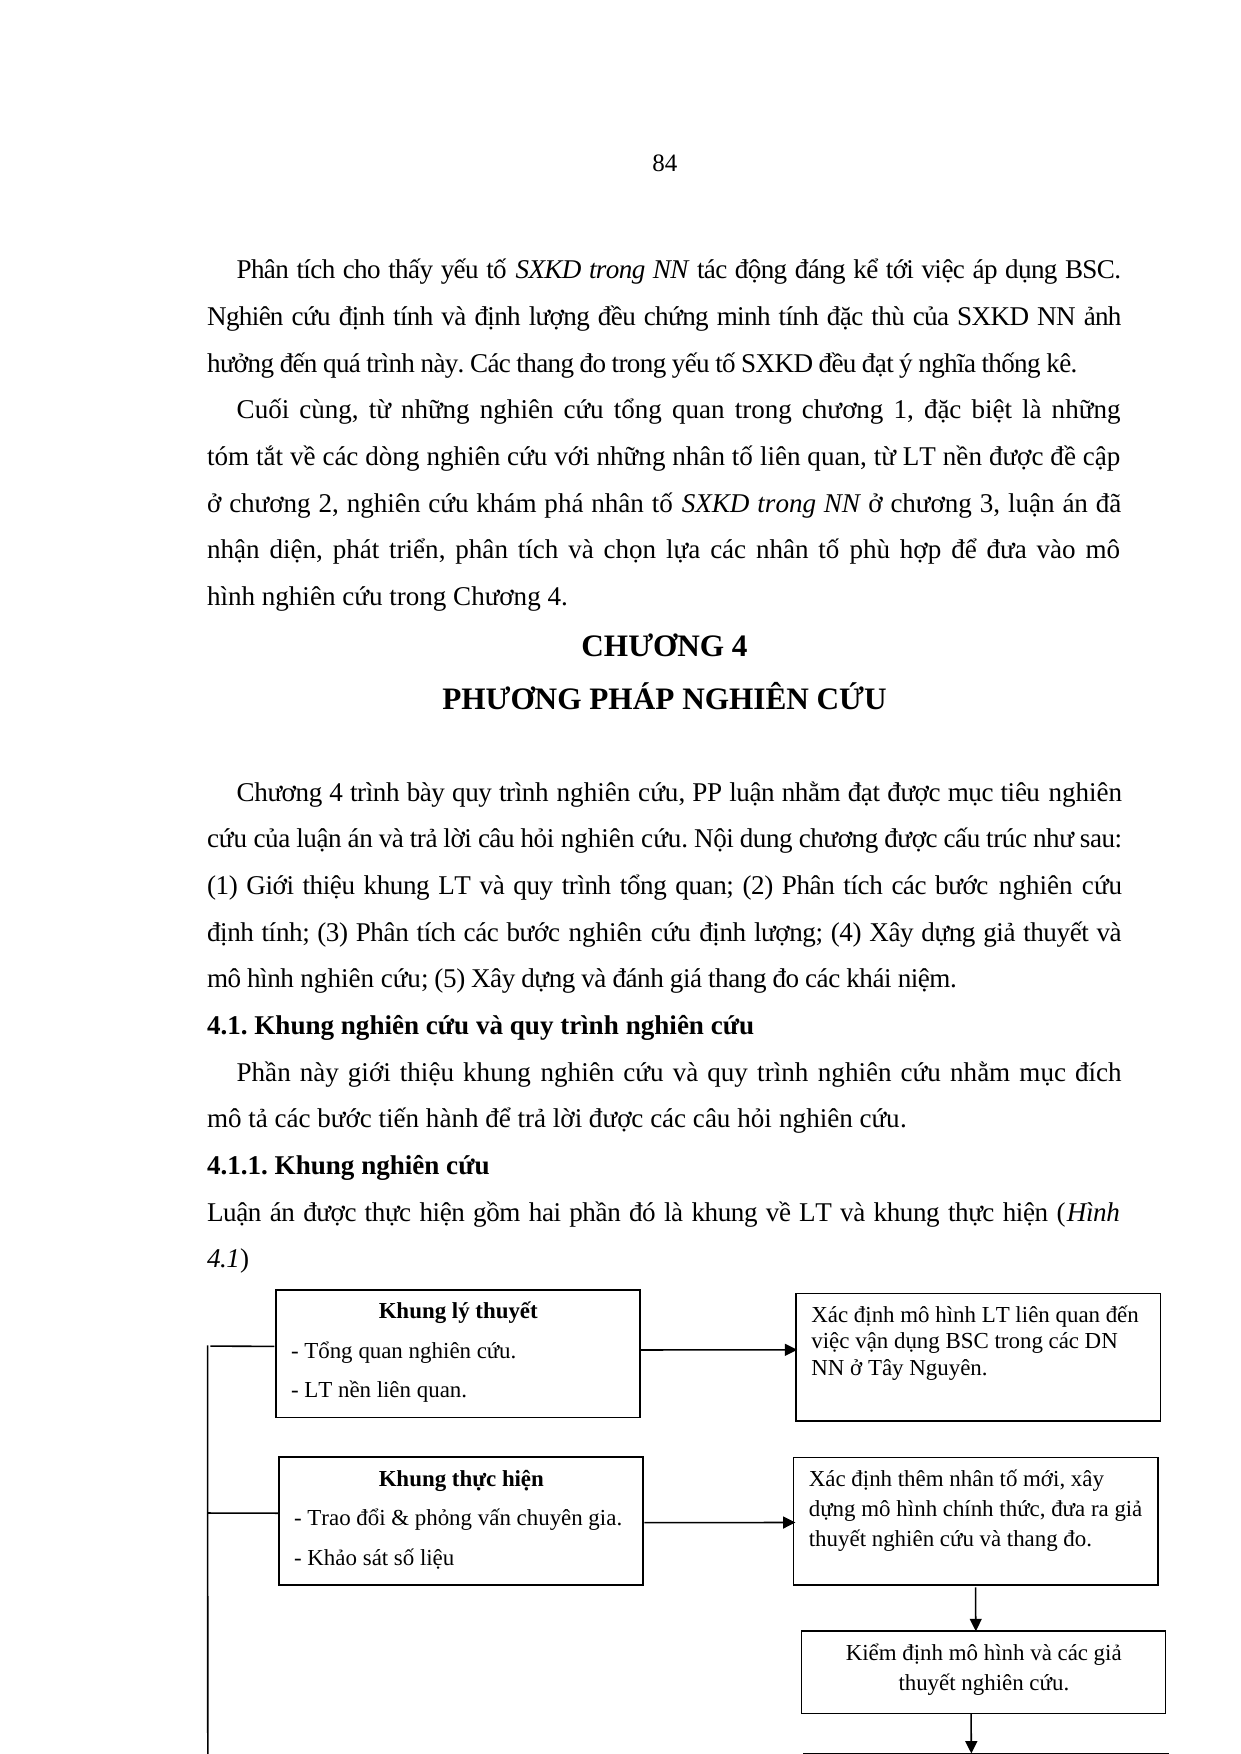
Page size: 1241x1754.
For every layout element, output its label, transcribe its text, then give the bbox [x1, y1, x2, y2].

text Chương 4 trình bày quy trình nghiên cứu, PP luận nhằm đạt được mục tiêu nghiên cứu của luận án và trả lời câu hỏi nghiên cứu. Nội dung chương được cấu trúc như sau: (1) Giới thiệu khung LT và quy trình tổng quan; (2) Phân tích các bước nghiên cứu định tính; (3) Phân tích các bước nghiên cứu định lượng; (4) Xây dựng giả thuyết và mô hình nghiên cứu; (5) Xây dựng và đánh giá thang đo các khái niệm. [207, 776, 1122, 993]
text Phần này giới thiệu khung nghiên cứu và quy trình nghiên cứu nhằm mục đích mô tả các bước tiến hành để trả lời được các câu hỏi nghiên cứu. [207, 1056, 1122, 1133]
text PHƯƠNG PHÁP NGHIÊN CỨU [207, 681, 1122, 717]
text CHƯƠNG 4 [207, 627, 1122, 663]
text Luận án được thực hiện gồm hai phần đó là khung về LT và khung thực hiện (Hình 4.1) [207, 1196, 1122, 1273]
text Phân tích cho thấy yếu tố SXKD trong NN tác động đáng kể tới việc áp dụng BSC. Nghiên cứu định tính và định lượng đều chứng minh tính đặc thù của SXKD NN ảnh hưởng đến quá trình này. Các thang đo trong yếu tố SXKD đều đạt ý nghĩa thống kê. [207, 253, 1122, 378]
subtitle 4.1.1. Khung nghiên cứu [207, 1149, 1122, 1180]
text Cuối cùng, từ những nghiên cứu tổng quan trong chương 1, đặc biệt là những tóm tắt về các dòng nghiên cứu với những nhân tố liên quan, từ LT nền được đề cập ở chương 2, nghiên cứu khám phá nhân tố SXKD trong NN ở chương 3, luận án đã nhận diện, phát triển, phân tích và chọn lựa các nhân tố phù hợp để đưa vào mô hình nghiên cứu trong Chương 4. [207, 393, 1122, 611]
text 4.1. Khung nghiên cứu và quy trình nghiên cứu [207, 1009, 1122, 1040]
